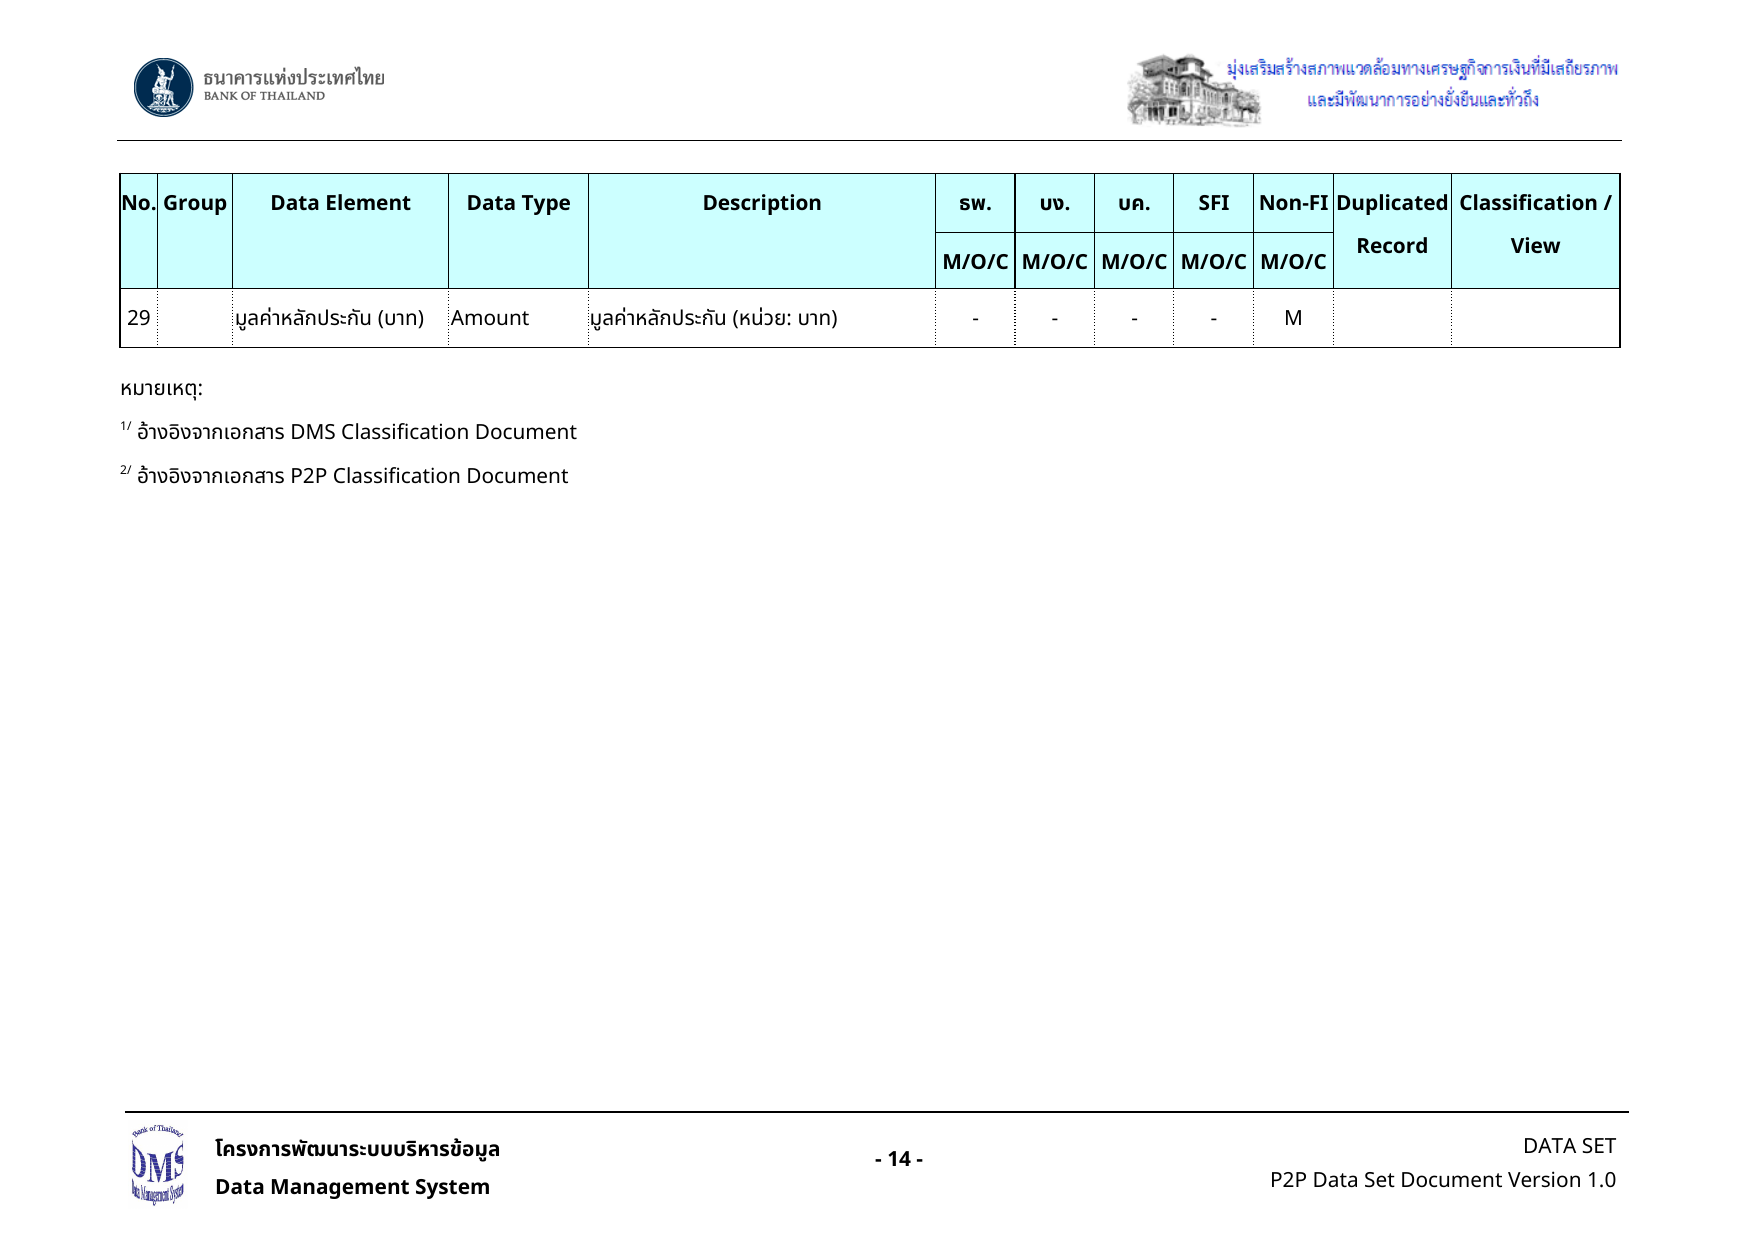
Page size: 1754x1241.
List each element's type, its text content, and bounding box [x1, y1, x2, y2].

table_cell M/O/C [1254, 233, 1333, 288]
text 1/ อ้างอิงจากเอกสาร DMS Classification Document [120, 417, 1679, 449]
table_header บค. [1095, 174, 1173, 232]
table_cell - [1015, 289, 1094, 347]
table_header Classification / View [1452, 174, 1619, 288]
table_cell M/O/C [936, 233, 1014, 288]
picture [128, 1120, 188, 1209]
table_cell 29 [121, 289, 157, 347]
table_header ธพ. [936, 174, 1014, 232]
table_header Duplicated Record [1334, 174, 1451, 288]
picture [123, 48, 396, 127]
table_header SFI [1174, 174, 1253, 232]
text 2/ อ้างอิงจากเอกสาร P2P Classification Document [120, 461, 1679, 493]
table_cell M/O/C [1174, 233, 1253, 288]
table_cell - [1174, 289, 1253, 347]
table_cell - [936, 289, 1015, 347]
table_header Data Element [233, 174, 448, 288]
table_cell Amount [449, 289, 589, 347]
table_cell [158, 289, 232, 347]
table_header บง. [1016, 174, 1094, 232]
table_header Description [589, 174, 935, 288]
table_cell M/O/C [1016, 233, 1094, 288]
table_header Group [158, 174, 232, 288]
table_cell - [1095, 289, 1174, 347]
table_cell M/O/C [1095, 233, 1173, 288]
table_cell M [1254, 289, 1333, 347]
table_cell [1333, 289, 1451, 347]
text หมายเหตุ: [120, 373, 1679, 405]
table_cell [1451, 289, 1619, 347]
table_cell มูลค่าหลักประกัน (บาท) [233, 289, 448, 347]
picture [1126, 50, 1622, 130]
table_header Data Type [449, 174, 588, 288]
table_cell มูลค่าหลักประกัน (หน่วย: บาท) [589, 289, 936, 347]
table_header No. [121, 174, 157, 288]
table_header Non-FI [1254, 174, 1333, 232]
